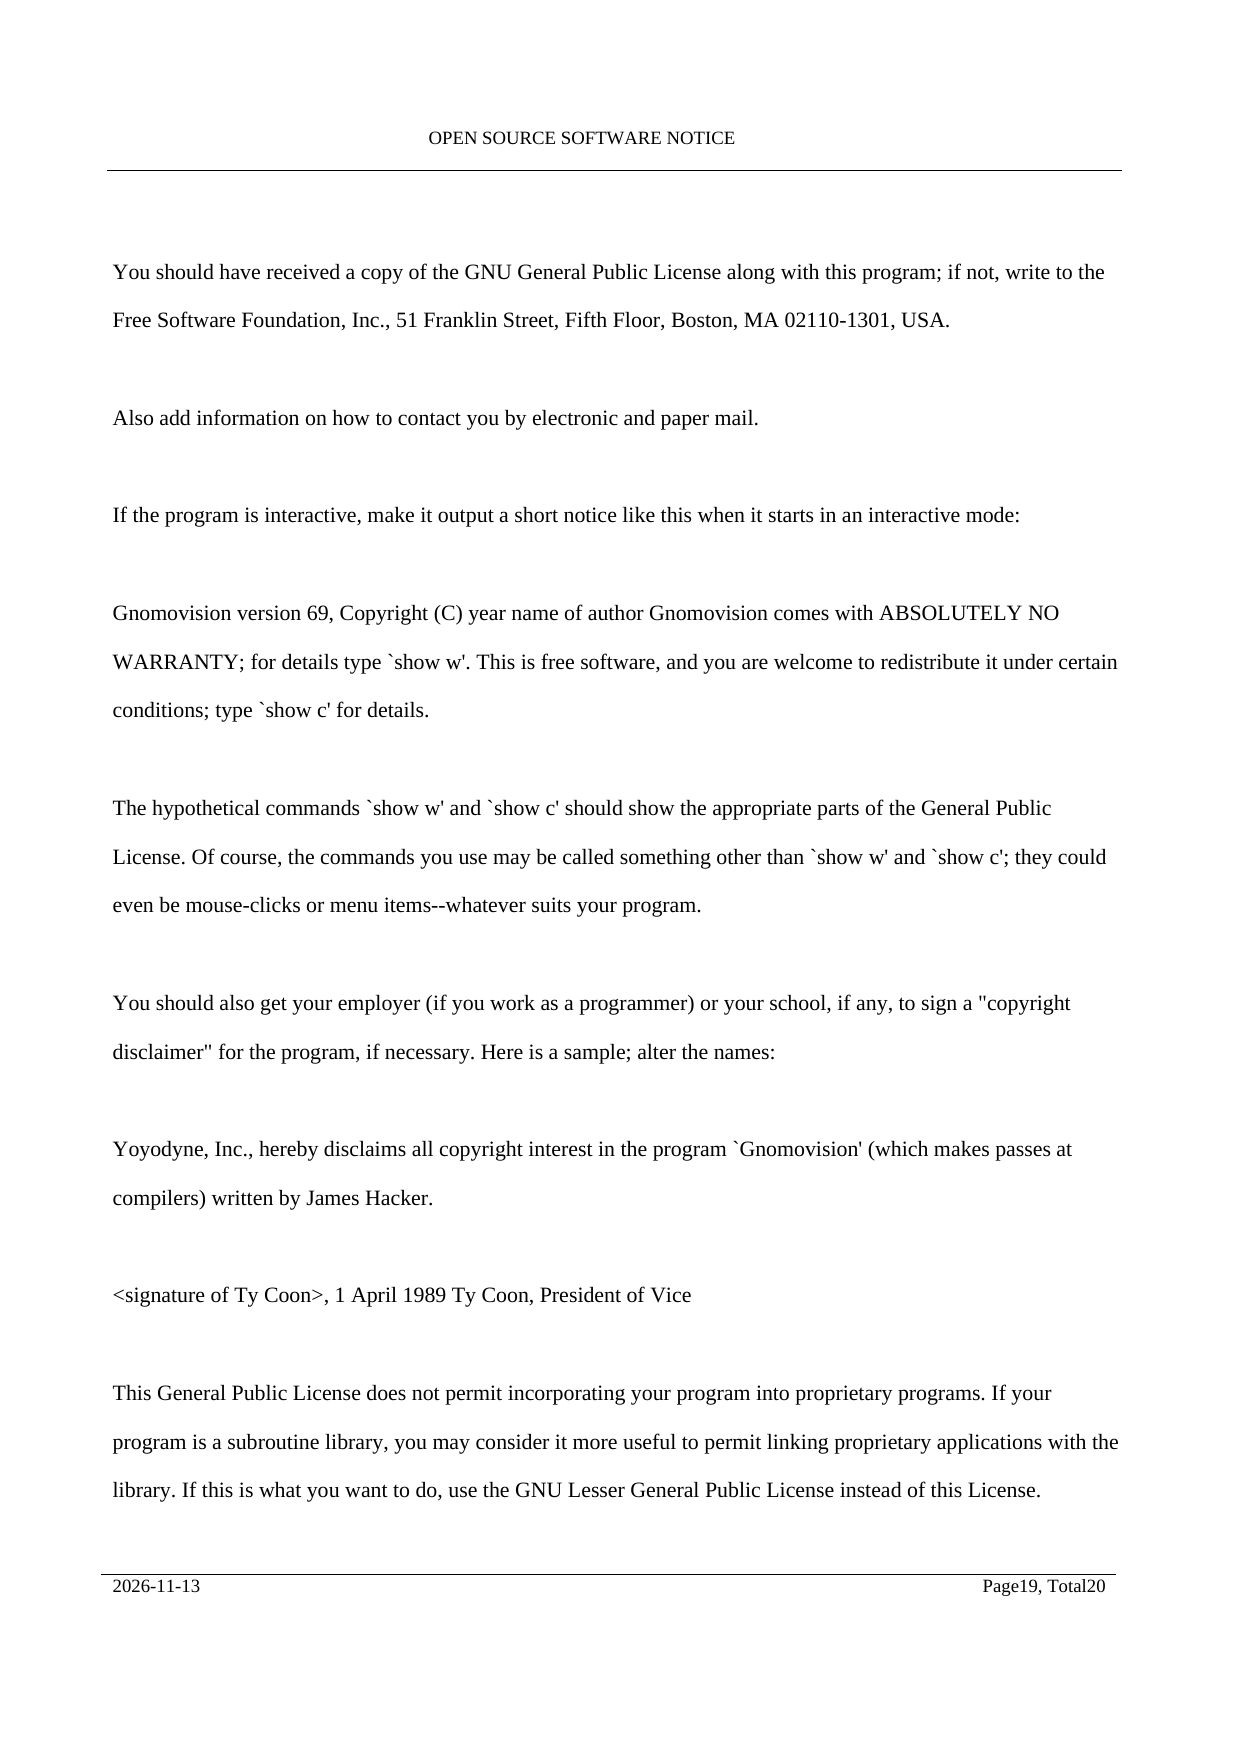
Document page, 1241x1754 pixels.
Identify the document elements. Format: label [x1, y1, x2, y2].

text [112, 206, 1128, 1506]
